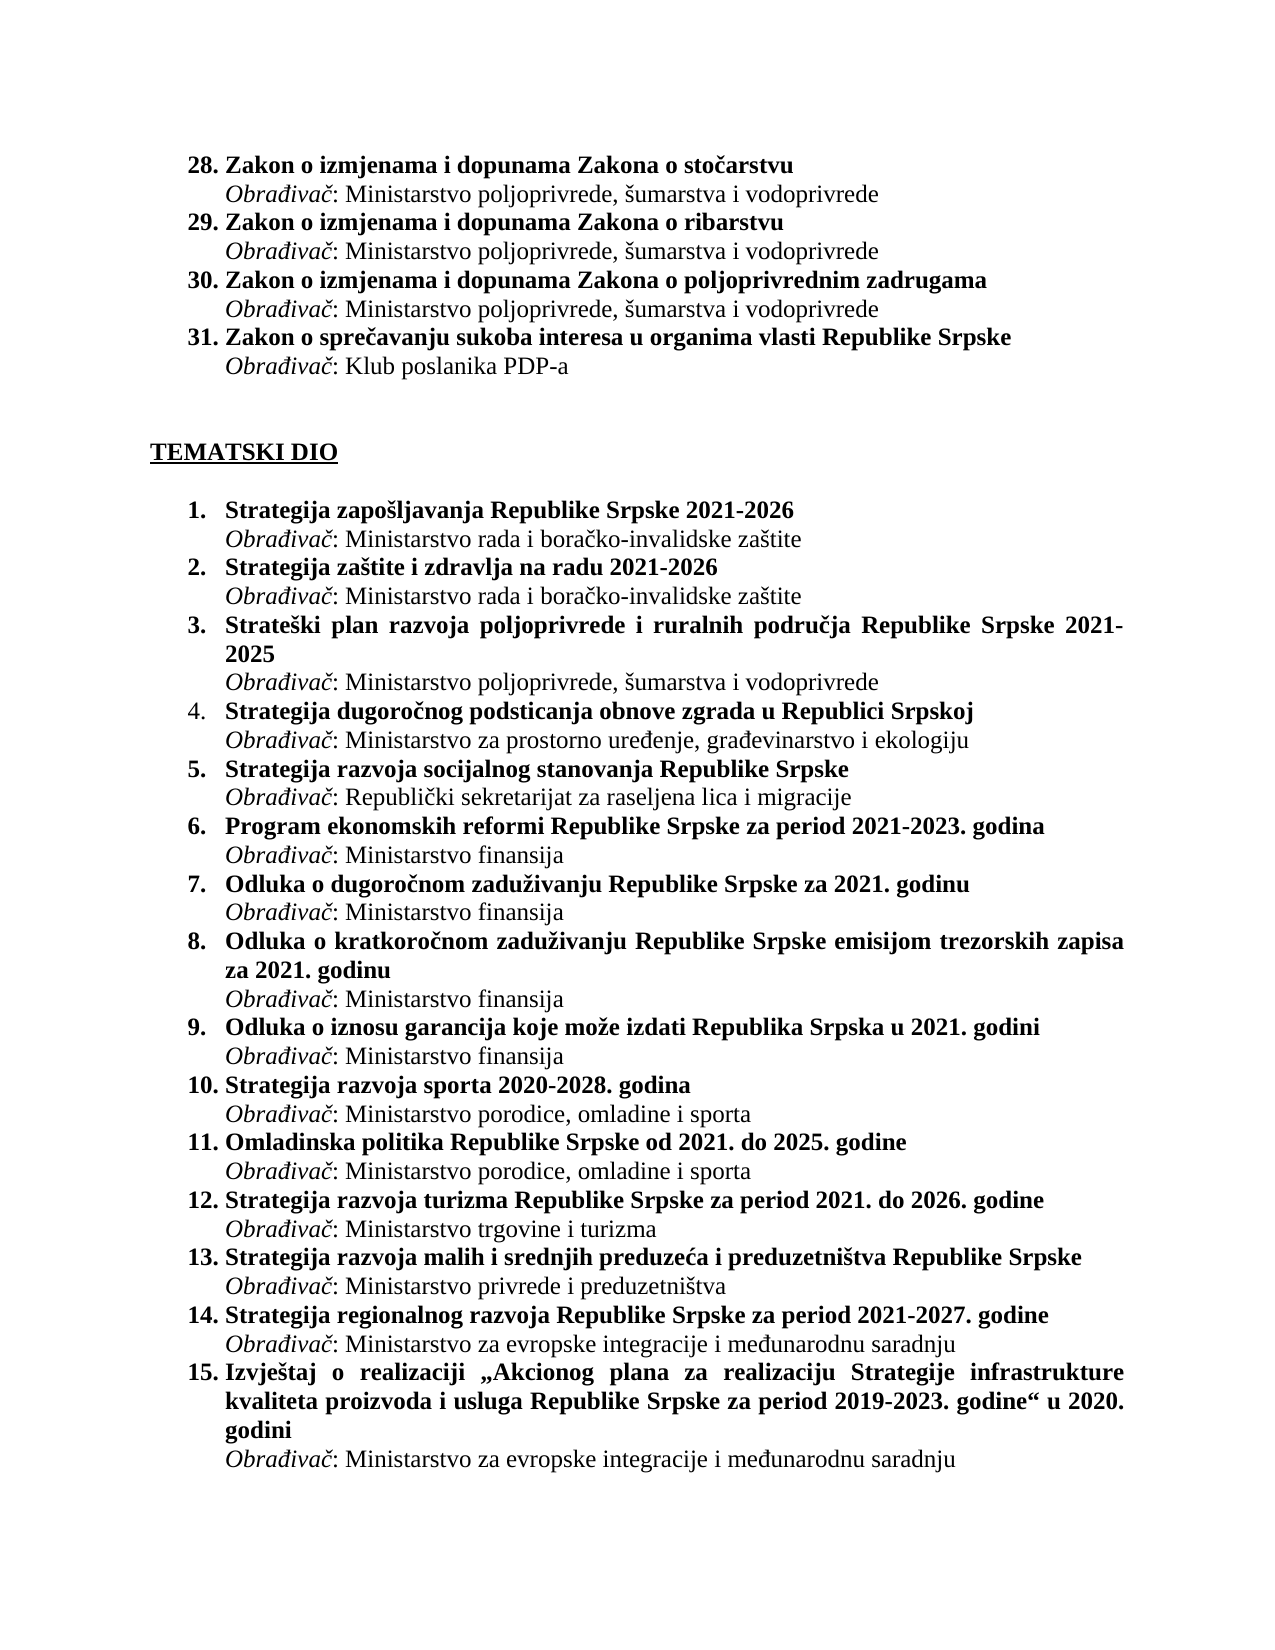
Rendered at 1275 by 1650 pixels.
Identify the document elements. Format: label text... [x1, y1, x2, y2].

list Odluka o iznosu garancija koje može izdati Republika Srpska u 2021. godini [187, 1012, 1125, 1041]
list Obrađivač: Ministarstvo finansija [225, 984, 1125, 1012]
list Strategija razvoja socijalnog stanovanja Republike Srpske [187, 754, 1125, 782]
list Strategija regionalnog razvoja Republike Srpske za period 2021-2027. godine [187, 1300, 1125, 1329]
list Omladinska politika Republike Srpske od 2021. do 2025. godine [187, 1127, 1125, 1156]
list Zakon o izmjenama i dopunama Zakona o stočarstvu [187, 150, 1125, 179]
list Zakon o izmjenama i dopunama Zakona o ribarstvu [187, 207, 1125, 236]
list Odluka o kratkoročnom zaduživanju Republike Srpske emisijom trezorskih zapisa za 2021. godinu [187, 926, 1125, 984]
text Obrađivač: Ministarstvo poljoprivrede, šumarstva i vodoprivrede [225, 179, 1125, 207]
list Strategija zapošljavanja Republike Srpske 2021-2026 [187, 495, 1125, 524]
list Odluka o dugoročnom zaduživanju Republike Srpske za 2021. godinu [187, 869, 1125, 897]
text Obrađivač: Ministarstvo rada i boračko-invalidske zaštite [225, 524, 1125, 552]
text Obrađivač: Ministarstvo poljoprivrede, šumarstva i vodoprivrede [225, 294, 1125, 322]
text Obrađivač: Ministarstvo rada i boračko-invalidske zaštite [225, 581, 1125, 610]
text Obrađivač: Ministarstvo za evropske integracije i međunarodnu saradnju [225, 1444, 1125, 1472]
text Obrađivač: Ministarstvo porodice, omladine i sporta [225, 1099, 1125, 1127]
list Izvještaj o realizaciji „Akcionog plana za realizaciju Strategije infrastrukture kvaliteta proizvoda i usluga Republike Srpske za period 2019-2023. godine“ u 2020. godini [187, 1357, 1125, 1444]
text TEMATSKI DIO [150, 437, 1125, 466]
list Zakon o izmjenama i dopunama Zakona o poljoprivrednim zadrugama [187, 265, 1125, 294]
text Obrađivač: Ministarstvo privrede i preduzetništva [225, 1271, 1125, 1300]
list Obrađivač: Ministarstvo finansija [225, 1041, 1125, 1070]
text Obrađivač: Ministarstvo za prostorno uređenje, građevinarstvo i ekologiju [225, 725, 1125, 754]
text Obrađivač: Klub poslanika PDP-a [150, 351, 1125, 380]
list Program ekonomskih reformi Republike Srpske za period 2021-2023. godina [187, 811, 1125, 840]
list Strategija zaštite i zdravlja na radu 2021-2026 [187, 552, 1125, 581]
list Strategija razvoja malih i srednjih preduzeća i preduzetništva Republike Srpske [187, 1242, 1125, 1271]
text Obrađivač: Ministarstvo porodice, omladine i sporta [225, 1156, 1125, 1185]
text Obrađivač: Ministarstvo poljoprivrede, šumarstva i vodoprivrede [225, 236, 1125, 265]
text Obrađivač: Republički sekretarijat za raseljena lica i migracije [225, 782, 1125, 811]
list Strategija razvoja sporta 2020-2028. godina [187, 1070, 1125, 1099]
text Obrađivač: Ministarstvo za evropske integracije i međunarodnu saradnju [225, 1329, 1125, 1357]
list Strategija dugoročnog podsticanja obnove zgrada u Republici Srpskoj [187, 696, 1125, 725]
list Strateški plan razvoja poljoprivrede i ruralnih područja Republike Srpske 2021-2025 [187, 610, 1125, 667]
text Obrađivač: Ministarstvo poljoprivrede, šumarstva i vodoprivrede [225, 667, 1125, 696]
text Obrađivač: Ministarstvo finansija [225, 840, 1125, 869]
list Obrađivač: Ministarstvo finansija [225, 897, 1125, 926]
list Strategija razvoja turizma Republike Srpske za period 2021. do 2026. godine [187, 1185, 1125, 1214]
text Obrađivač: Ministarstvo trgovine i turizma [225, 1214, 1125, 1242]
list Zakon o sprečavanju sukoba interesa u organima vlasti Republike Srpske [187, 322, 1125, 351]
